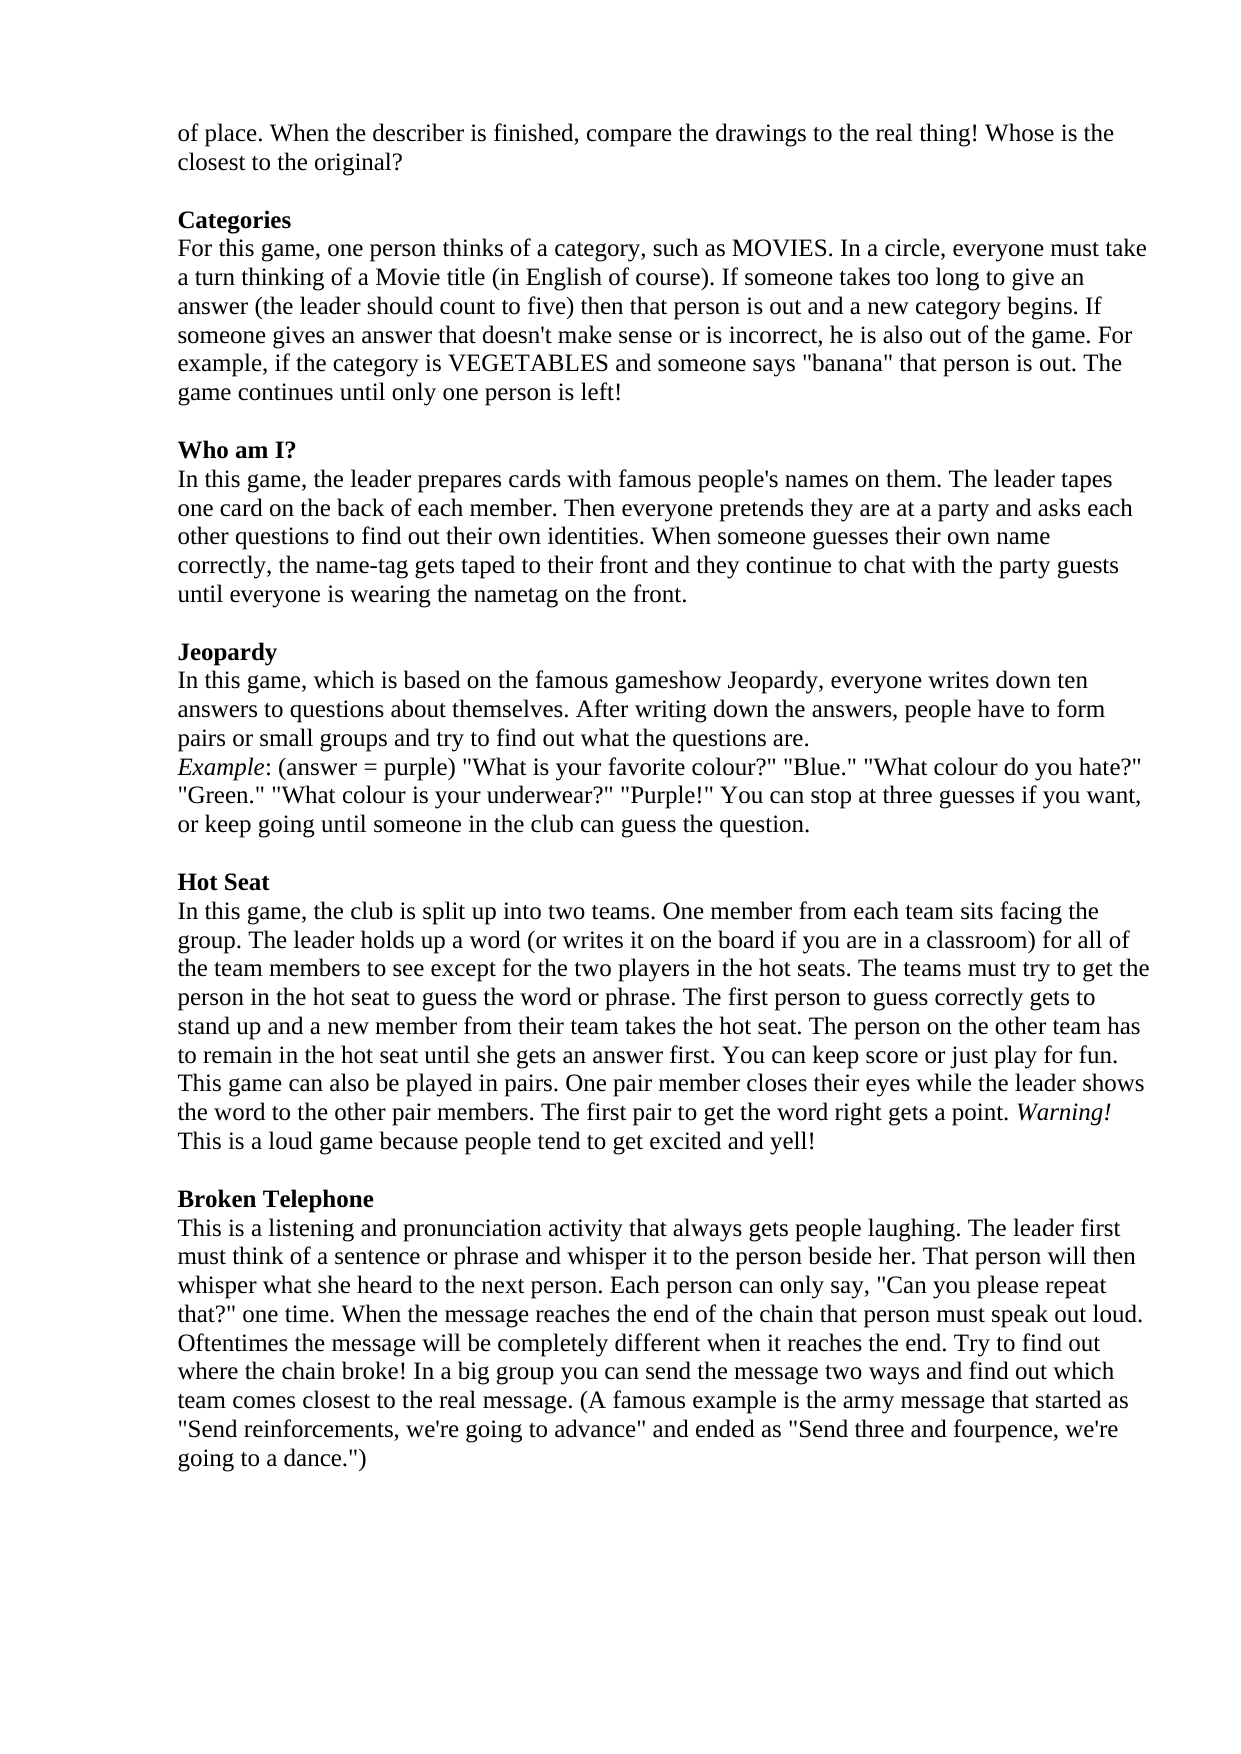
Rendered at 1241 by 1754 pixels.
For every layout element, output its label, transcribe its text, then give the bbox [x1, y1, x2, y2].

text Broken Telephone This is a listening and pronunciation activity that always gets people laughing. The leader first must think of a sentence or phrase and whisper it to the person beside her. That person will then whisper what she heard to the next person. Each person can only say, "Can you please repeat that?" one time. When the message reaches the end of the chain that person must speak out loud. Oftentimes the message will be completely different when it reaches the end. Try to find out where the chain broke! In a big group you can send the message two ways and find out which team comes closest to the real message. (A famous example is the army message that started as "Send reinforcements, we're going to advance" and ended as "Send three and fourpence, we're going to a dance.")Extra Mile Brain Teaser Solution [177, 1184, 1152, 1472]
text Hot Seat In this game, the club is split up into two teams. One member from each team sits facing the group. The leader holds up a word (or writes it on the board if you are in a classroom) for all of the team members to see except for the two players in the hot seats. The teams must try to get the person in the hot seat to guess the word or phrase. The first person to guess correctly gets to stand up and a new member from their team takes the hot seat. The person on the other team has to remain in the hot seat until she gets an answer first. You can keep score or just play for fun. This game can also be played in pairs. One pair member closes their eyes while the leader shows the word to the other pair members. The first pair to get the word right gets a point. Warning! This is a loud game because people tend to get excited and yell! [177, 867, 1152, 1155]
text Jeopardy In this game, which is based on the famous gameshow Jeopardy, everyone writes down ten answers to questions about themselves. After writing down the answers, people have to form pairs or small groups and try to find out what the questions are. Example: (answer = purple) "What is your favorite colour?" "Blue." "What colour do you hate?" "Green." "What colour is your underwear?" "Purple!" You can stop at three guesses if you want, or keep going until someone in the club can guess the question. [177, 637, 1152, 838]
text Who am I? In this game, the leader prepares cards with famous people's names on them. The leader tapes one card on the back of each member. Then everyone pretends they are at a party and asks each other questions to find out their own identities. When someone guesses their own name correctly, the name-tag gets taped to their front and they continue to chat with the party guests until everyone is wearing the nametag on the front. [177, 435, 1152, 608]
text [177, 118, 1152, 176]
text Categories For this game, one person thinks of a category, such as MOVIES. In a circle, everyone must take a turn thinking of a Movie title (in English of course). If someone takes too long to give an answer (the leader should count to five) then that person is out and a new category begins. If someone gives an answer that doesn't make sense or is incorrect, he is also out of the game. For example, if the category is VEGETABLES and someone says "banana" that person is out. The game continues until only one person is left! [177, 205, 1152, 406]
